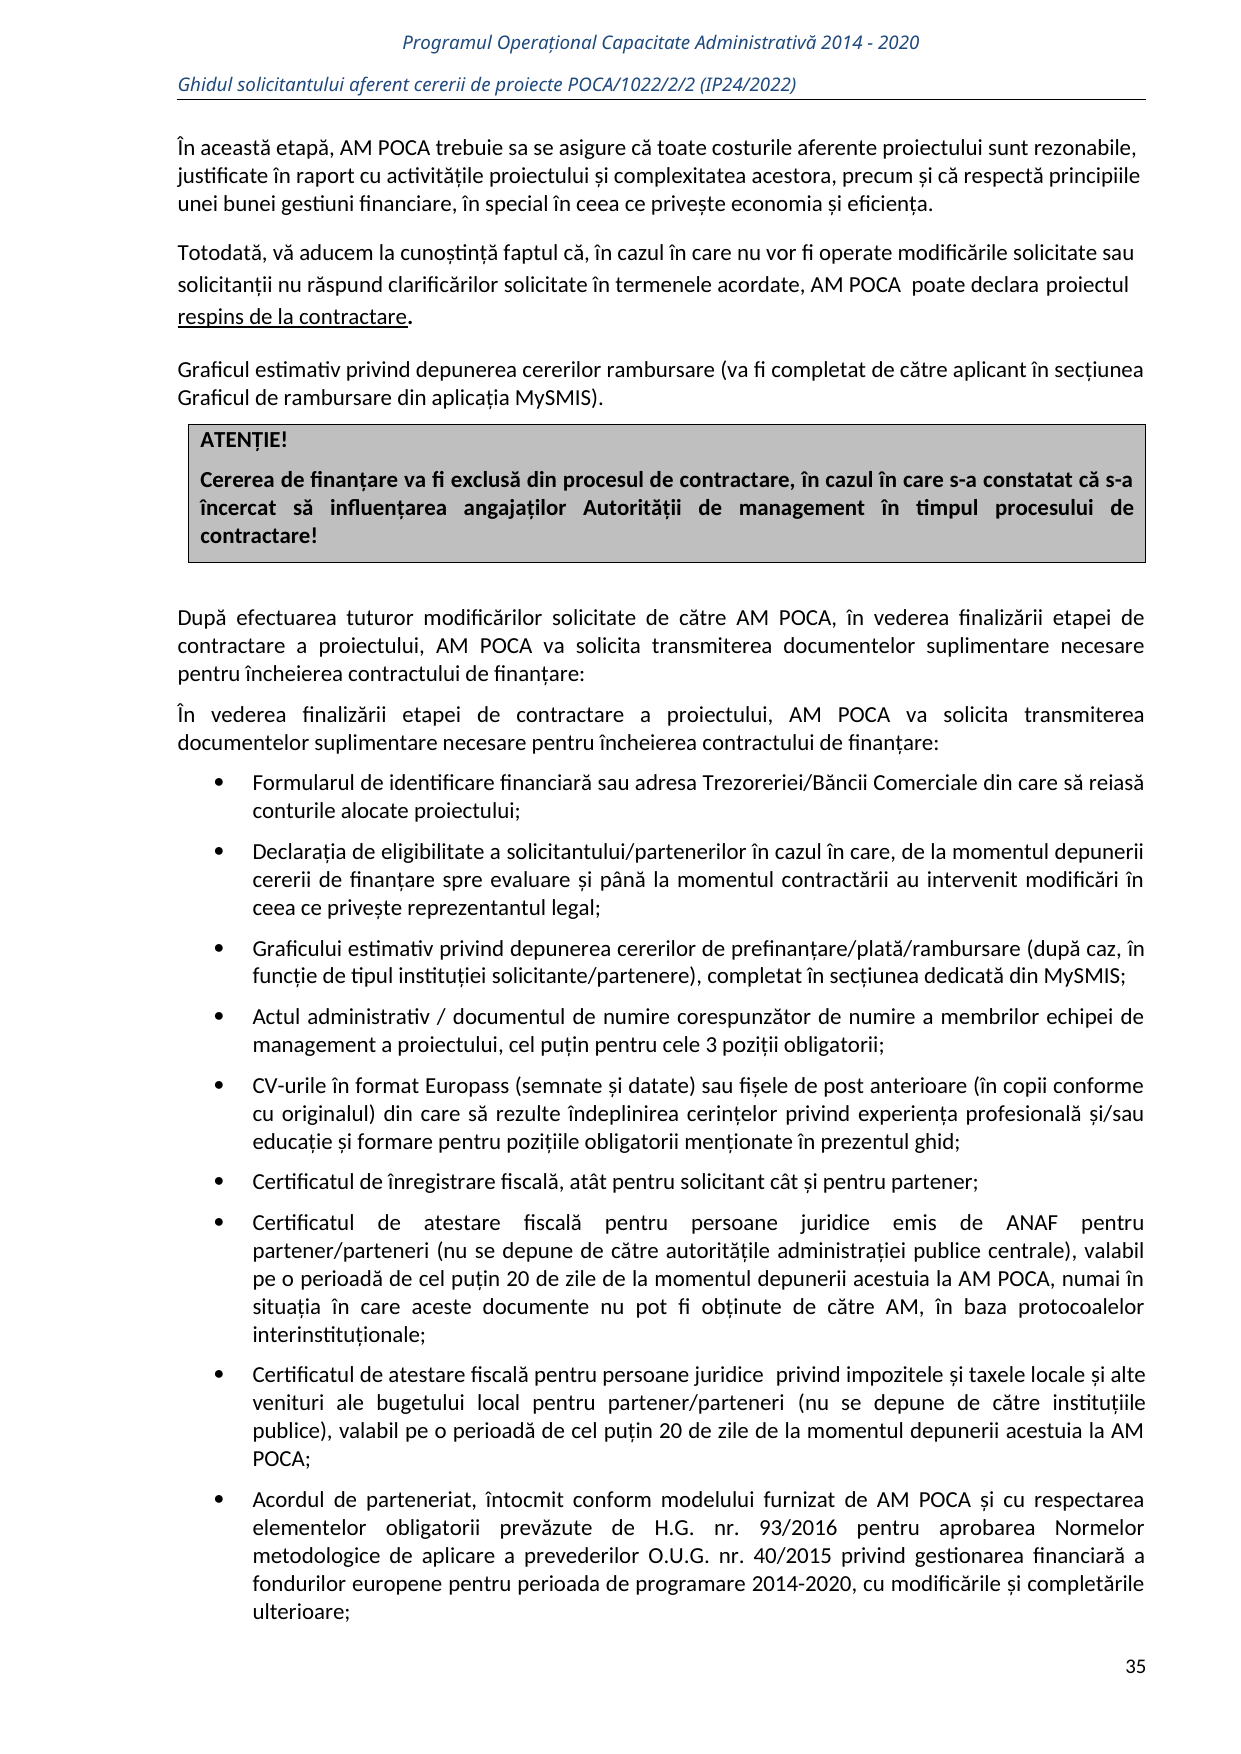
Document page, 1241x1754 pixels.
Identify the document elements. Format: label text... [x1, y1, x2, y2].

list Formularul de identificare financiară sau adresa Trezoreriei/Băncii Comerciale din care să reiasă conturile alocate proiectului; [215, 768, 1146, 824]
list Certificatul de atestare fiscală pentru persoane juridice emis de ANAF pentru partener/parteneri (nu se depune de către autoritățile administrației publice centrale), valabil pe o perioadă de cel puțin 20 de zile de la momentul depunerii acestuia la AM POCA, numai în situația în care aceste documente nu pot fi obținute de către AM, în baza protocoalelor interinstituționale; [215, 1208, 1146, 1348]
list Certificatul de înregistrare fiscală, atât pentru solicitant cât și pentru partener; [215, 1167, 1146, 1195]
list Actul administrativ / documentul de numire corespunzător de numire a membrilor echipei de management a proiectului, cel puțin pentru cele 3 poziții obligatorii; [215, 1002, 1146, 1058]
list CV-urile în format Europass (semnate și datate) sau fișele de post anterioare (în copii conforme cu originalul) din care să rezulte îndeplinirea cerințelor privind experiența profesională și/sau educație și formare pentru pozițiile obligatorii menționate în prezentul ghid; [215, 1071, 1146, 1155]
text Graficul estimativ privind depunerea cererilor rambursare (va fi completat de către aplicant în secțiunea Graficul de rambursare din aplicația MySMIS). [177, 355, 1146, 411]
list Graficului estimativ privind depunerea cererilor de prefinanțare/plată/rambursare (după caz, în funcție de tipul instituției solicitante/partenere), completat în secțiunea dedicată din MySMIS; [215, 934, 1146, 990]
table_header ATENȚIE! Cererea de finanţare va fi exclusă din procesul de contractare, în cazul în care s-a constatat că s-a încercat să influenţarea angajaţilor Autorităţii de management în timpul procesului de contractare! [189, 425, 1145, 562]
list Certificatul de atestare fiscală pentru persoane juridice privind impozitele şi taxele locale şi alte venituri ale bugetului local pentru partener/parteneri (nu se depune de către instituțiile publice), valabil pe o perioadă de cel puțin 20 de zile de la momentul depunerii acestuia la AM POCA; [215, 1360, 1146, 1472]
text După efectuarea tuturor modificărilor solicitate de către AM POCA, în vederea finalizării etapei de contractare a proiectului, AM POCA va solicita transmiterea documentelor suplimentare necesare pentru încheierea contractului de finanțare: [177, 603, 1146, 687]
text În vederea finalizării etapei de contractare a proiectului, AM POCA va solicita transmiterea documentelor suplimentare necesare pentru încheierea contractului de finanțare: [177, 700, 1146, 756]
text Totodată, vă aducem la cunoștință faptul că, în cazul în care nu vor fi operate modificările solicitate sau solicitanții nu răspund clarificărilor solicitate în termenele acordate, AM POCA poate declara proiectul respins de la contractare. [177, 238, 1146, 330]
list În această etapă, AM POCA trebuie sa se asigure că toate costurile aferente proiectului sunt rezonabile, justificate în raport cu activitățile proiectului și complexitatea acestora, precum și că respectă principiile unei bunei gestiuni financiare, în special în ceea ce privește economia și eficiența. [177, 133, 1146, 217]
list Declarația de eligibilitate a solicitantului/partenerilor în cazul în care, de la momentul depunerii cererii de finanțare spre evaluare și până la momentul contractării au intervenit modificări în ceea ce privește reprezentantul legal; [215, 837, 1146, 921]
list Acordul de parteneriat, întocmit conform modelului furnizat de AM POCA și cu respectarea elementelor obligatorii prevăzute de H.G. nr. 93/2016 pentru aprobarea Normelor metodologice de aplicare a prevederilor O.U.G. nr. 40/2015 privind gestionarea financiară a fondurilor europene pentru perioada de programare 2014-2020, cu modificările și completările ulterioare; [215, 1485, 1146, 1625]
